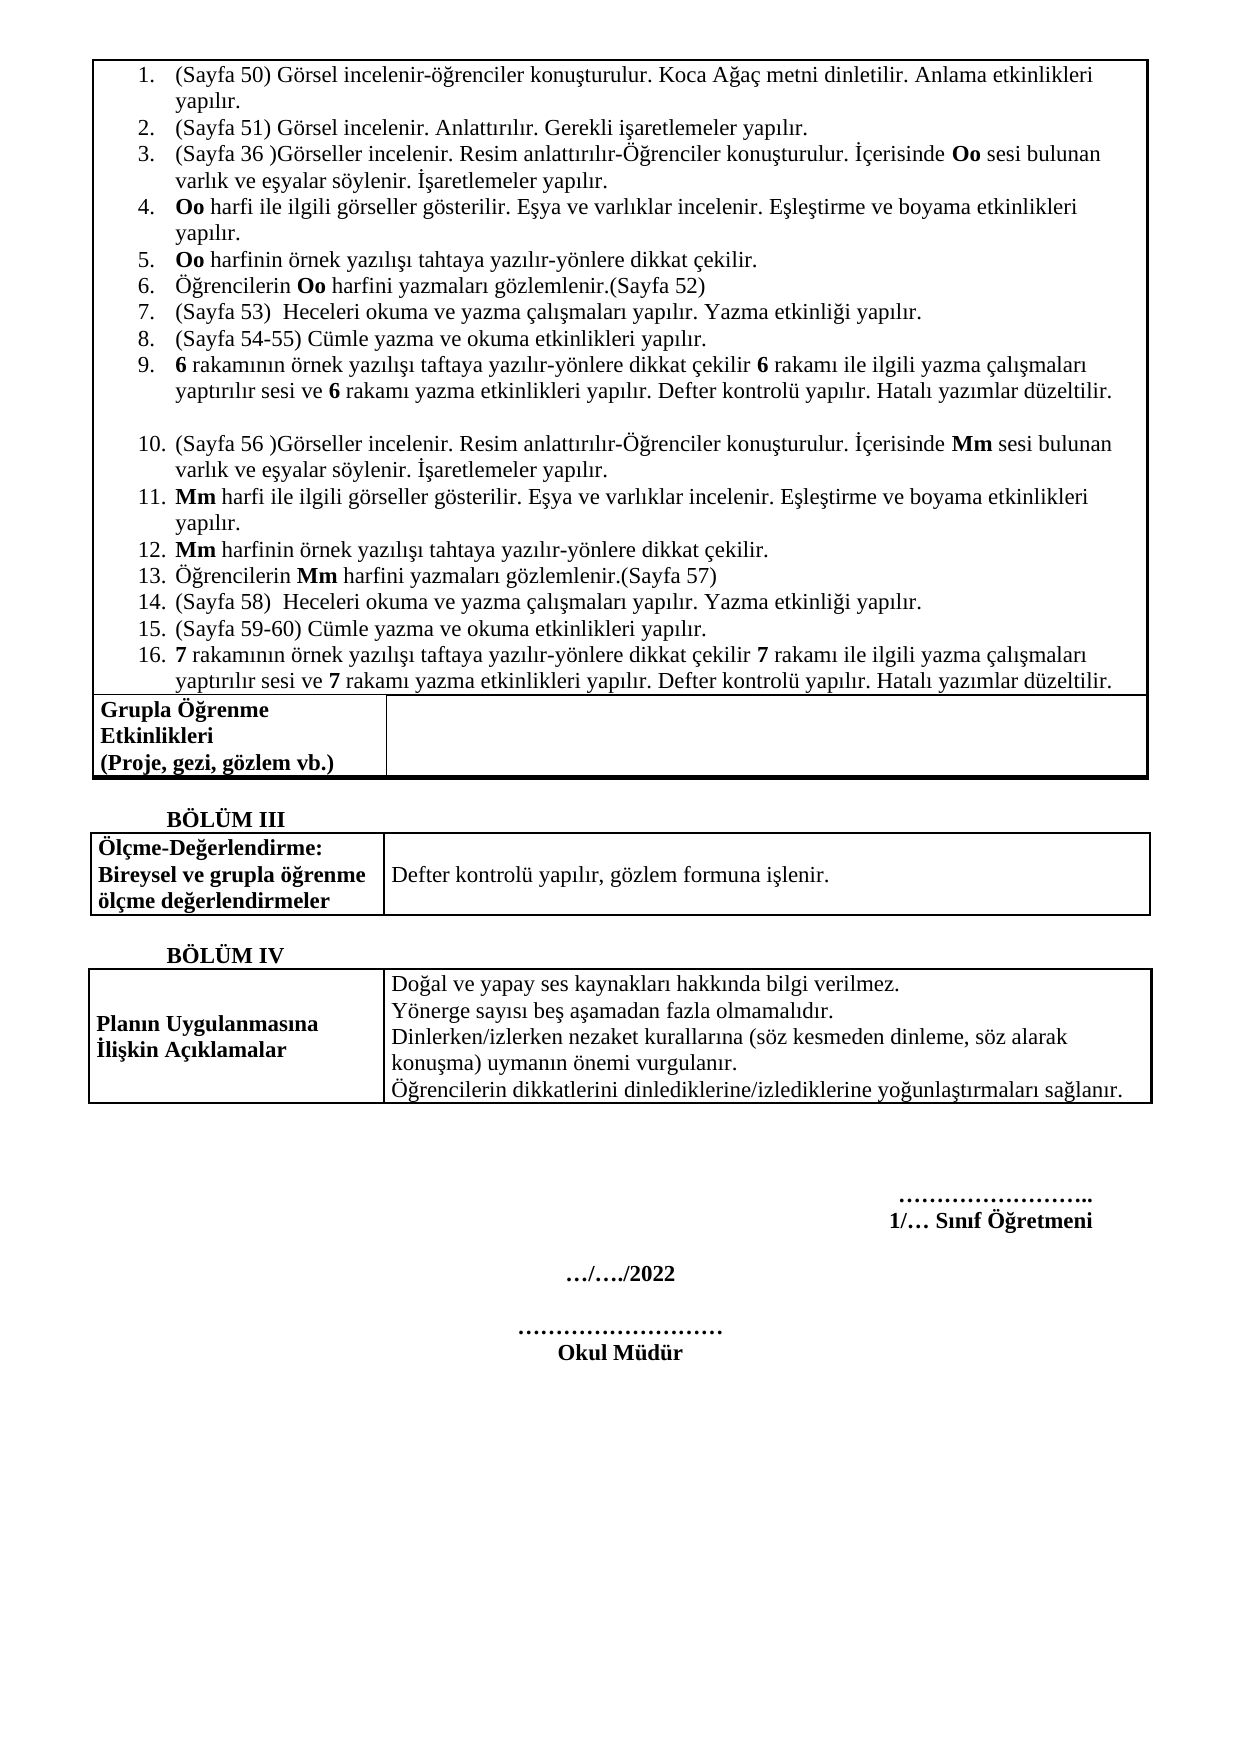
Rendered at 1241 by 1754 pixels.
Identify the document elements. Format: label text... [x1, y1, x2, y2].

table_cell (Sayfa 50) Görsel incelenir-öğrenciler konuşturulur. Koca Ağaç metni dinletilir. Anlama etkinlikleri yapılır. (Sayfa 51) Görsel incelenir. Anlattırılır. Gerekli işaretlemeler yapılır. (Sayfa 36 )Görseller incelenir. Resim anlattırılır-Öğrenciler konuşturulur. İçerisinde Oo sesi bulunan varlık ve eşyalar söylenir. İşaretlemeler yapılır. Oo harfi ile ilgili görseller gösterilir. Eşya ve varlıklar incelenir. Eşleştirme ve boyama etkinlikleri yapılır. Oo harfinin örnek yazılışı tahtaya yazılır-yönlere dikkat çekilir. Öğrencilerin Oo harfini yazmaları gözlemlenir.(Sayfa 52) (Sayfa 53) Heceleri okuma ve yazma çalışmaları yapılır. Yazma etkinliği yapılır. (Sayfa 54-55) Cümle yazma ve okuma etkinlikleri yapılır. 6 rakamının örnek yazılışı taftaya yazılır-yönlere dikkat çekilir 6 rakamı ile ilgili yazma çalışmaları yaptırılır sesi ve 6 rakamı yazma etkinlikleri yapılır. Defter kontrolü yapılır. Hatalı yazımlar düzeltilir. (Sayfa 56 )Görseller incelenir. Resim anlattırılır-Öğrenciler konuşturulur. İçerisinde Mm sesi bulunan varlık ve eşyalar söylenir. İşaretlemeler yapılır. Mm harfi ile ilgili görseller gösterilir. Eşya ve varlıklar incelenir. Eşleştirme ve boyama etkinlikleri yapılır. Mm harfinin örnek yazılışı tahtaya yazılır-yönlere dikkat çekilir. Öğrencilerin Mm harfini yazmaları gözlemlenir.(Sayfa 57) (Sayfa 58) Heceleri okuma ve yazma çalışmaları yapılır. Yazma etkinliği yapılır. (Sayfa 59-60) Cümle yazma ve okuma etkinlikleri yapılır. 7 rakamının örnek yazılışı taftaya yazılır-yönlere dikkat çekilir 7 rakamı ile ilgili yazma çalışmaları yaptırılır sesi ve 7 rakamı yazma etkinlikleri yapılır. Defter kontrolü yapılır. Hatalı yazımlar düzeltilir. [94, 61, 1146, 694]
text …………………….. [148, 1181, 1093, 1207]
text Okul Müdür [148, 1339, 1093, 1365]
table_header Ölçme-Değerlendirme: Bireysel ve grupla öğrenme ölçme değerlendirmeler [92, 834, 383, 913]
table_header Planın Uygulanmasına İlişkin Açıklamalar [90, 970, 383, 1102]
subtitle BÖLÜM III [148, 806, 1093, 832]
table_cell [387, 696, 1146, 775]
text 1/… Sınıf Öğretmeni [148, 1207, 1093, 1234]
table_cell Grupla Öğrenme Etkinlikleri (Proje, gezi, gözlem vb.) [94, 695, 386, 775]
text …/…./2022 [148, 1260, 1093, 1286]
table_header Defter kontrolü yapılır, gözlem formuna işlenir. [385, 834, 1149, 913]
table_header Doğal ve yapay ses kaynakları hakkında bilgi verilmez. Yönerge sayısı beş aşamadan fazla olmamalıdır. Dinlerken/izlerken nezaket kurallarına (söz kesmeden dinleme, söz alarak konuşma) uymanın önemi vurgulanır. Öğrencilerin dikkatlerini dinlediklerine/izlediklerine yoğunlaştırmaları sağlanır. [385, 970, 1150, 1102]
text ……………………… [148, 1313, 1093, 1339]
subtitle BÖLÜM IV [148, 942, 1093, 968]
